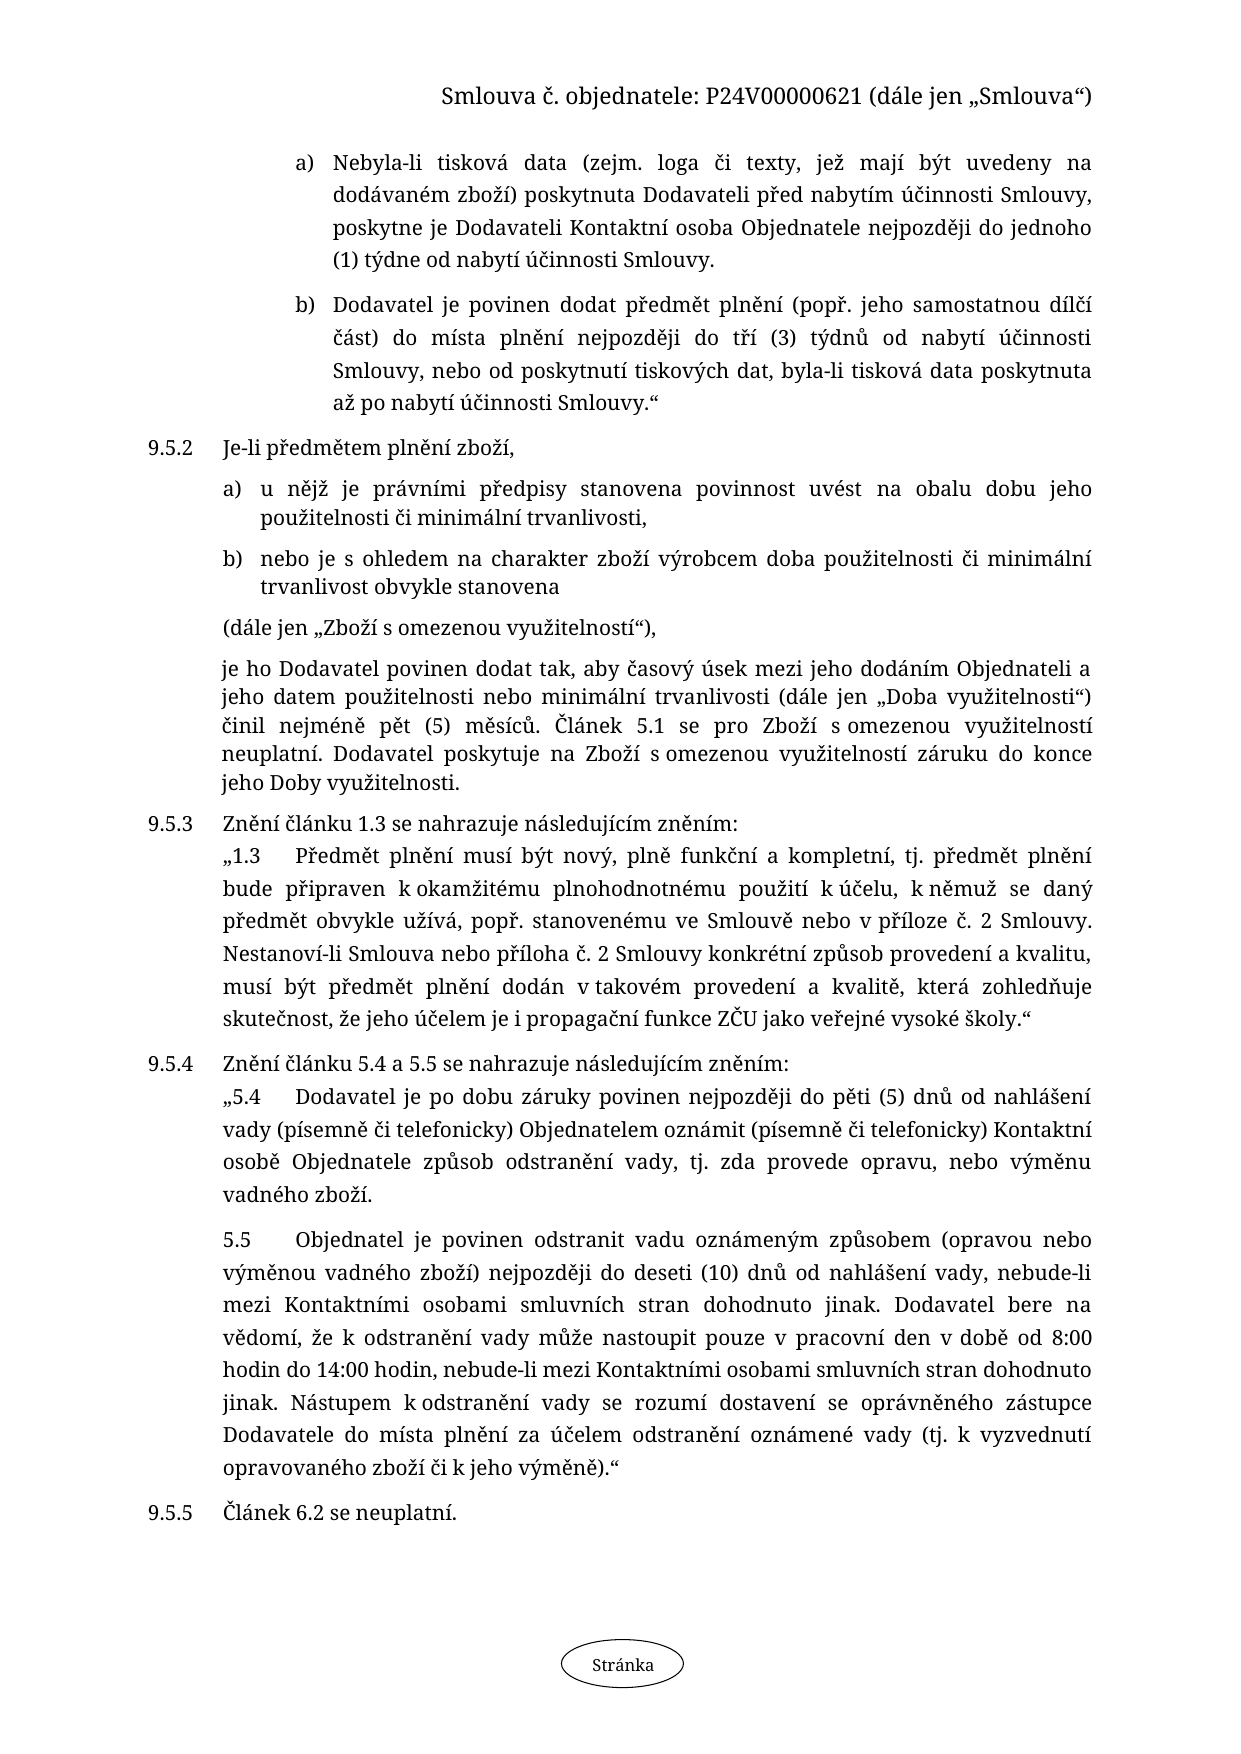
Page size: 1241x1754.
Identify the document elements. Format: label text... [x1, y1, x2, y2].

text je ho Dodavatel povinen dodat tak, aby časový úsek mezi jeho dodáním Objednateli a jeho datem použitelnosti nebo minimální trvanlivosti (dále jen „Doba využitelnosti“) činil nejméně pět (5) měsíců. Článek 5.1 se pro Zboží s omezenou využitelností neuplatní. Dodavatel poskytuje na Zboží s omezenou využitelností záruku do konce jeho Doby využitelnosti. [221, 654, 1093, 796]
list Je-li předmětem plnění zboží, [148, 433, 1093, 462]
list u nějž je právními předpisy stanovena povinnost uvést na obalu dobu jeho použitelnosti či minimální trvanlivosti, [223, 474, 1093, 531]
list „5.4 Dodavatel je po dobu záruky povinen nejpozději do pěti (5) dnů od nahlášení vady (písemně či telefonicky) Objednatelem oznámit (písemně či telefonicky) Kontaktní osobě Objednatele způsob odstranění vady, tj. zda provede opravu, nebo výměnu vadného zboží. [223, 1082, 1093, 1208]
list Nebyla-li tisková data (zejm. loga či texty, jež mají být uvedeny na dodávaném zboží) poskytnuta Dodavateli před nabytím účinnosti Smlouvy, poskytne je Dodavateli Kontaktní osoba Objednatele nejpozději do jednoho (1) týdne od nabytí účinnosti Smlouvy. [295, 148, 1093, 274]
list 5.5 Objednatel je povinen odstranit vadu oznámeným způsobem (opravou nebo výměnou vadného zboží) nejpozději do deseti (10) dnů od nahlášení vady, nebude-li mezi Kontaktními osobami smluvních stran dohodnuto jinak. Dodavatel bere na vědomí, že k odstranění vady může nastoupit pouze v pracovní den v době od 8:00 hodin do 14:00 hodin, nebude-li mezi Kontaktními osobami smluvních stran dohodnuto jinak. Nástupem k odstranění vady se rozumí dostavení se oprávněného zástupce Dodavatele do místa plnění za účelem odstranění oznámené vady (tj. k vyzvednutí opravovaného zboží či k jeho výměně).“ [223, 1225, 1093, 1482]
list Znění článku 1.3 se nahrazuje následujícím zněním: [148, 809, 1093, 837]
list „1.3 Předmět plnění musí být nový, plně funkční a kompletní, tj. předmět plnění bude připraven k okamžitému plnohodnotnému použití k účelu, k němuž se daný předmět obvykle užívá, popř. stanovenému ve Smlouvě nebo v příloze č. 2 Smlouvy. Nestanoví-li Smlouva nebo příloha č. 2 Smlouvy konkrétní způsob provedení a kvalitu, musí být předmět plnění dodán v takovém provedení a kvalitě, která zohledňuje skutečnost, že jeho účelem je i propagační funkce ZČU jako veřejné vysoké školy.“ [223, 841, 1093, 1033]
list Článek 6.2 se neuplatní. [148, 1498, 1093, 1527]
list Dodavatel je povinen dodat předmět plnění (popř. jeho samostatnou dílčí část) do místa plnění nejpozději do tří (3) týdnů od nabytí účinnosti Smlouvy, nebo od poskytnutí tiskových dat, byla-li tisková data poskytnuta až po nabytí účinnosti Smlouvy.“ [295, 291, 1093, 417]
list nebo je s ohledem na charakter zboží výrobcem doba použitelnosti či minimální trvanlivost obvykle stanovena [223, 544, 1093, 601]
list Znění článku 5.4 a 5.5 se nahrazuje následujícím zněním: [148, 1049, 1093, 1078]
text (dále jen „Zboží s omezenou využitelností“), [223, 613, 1093, 642]
